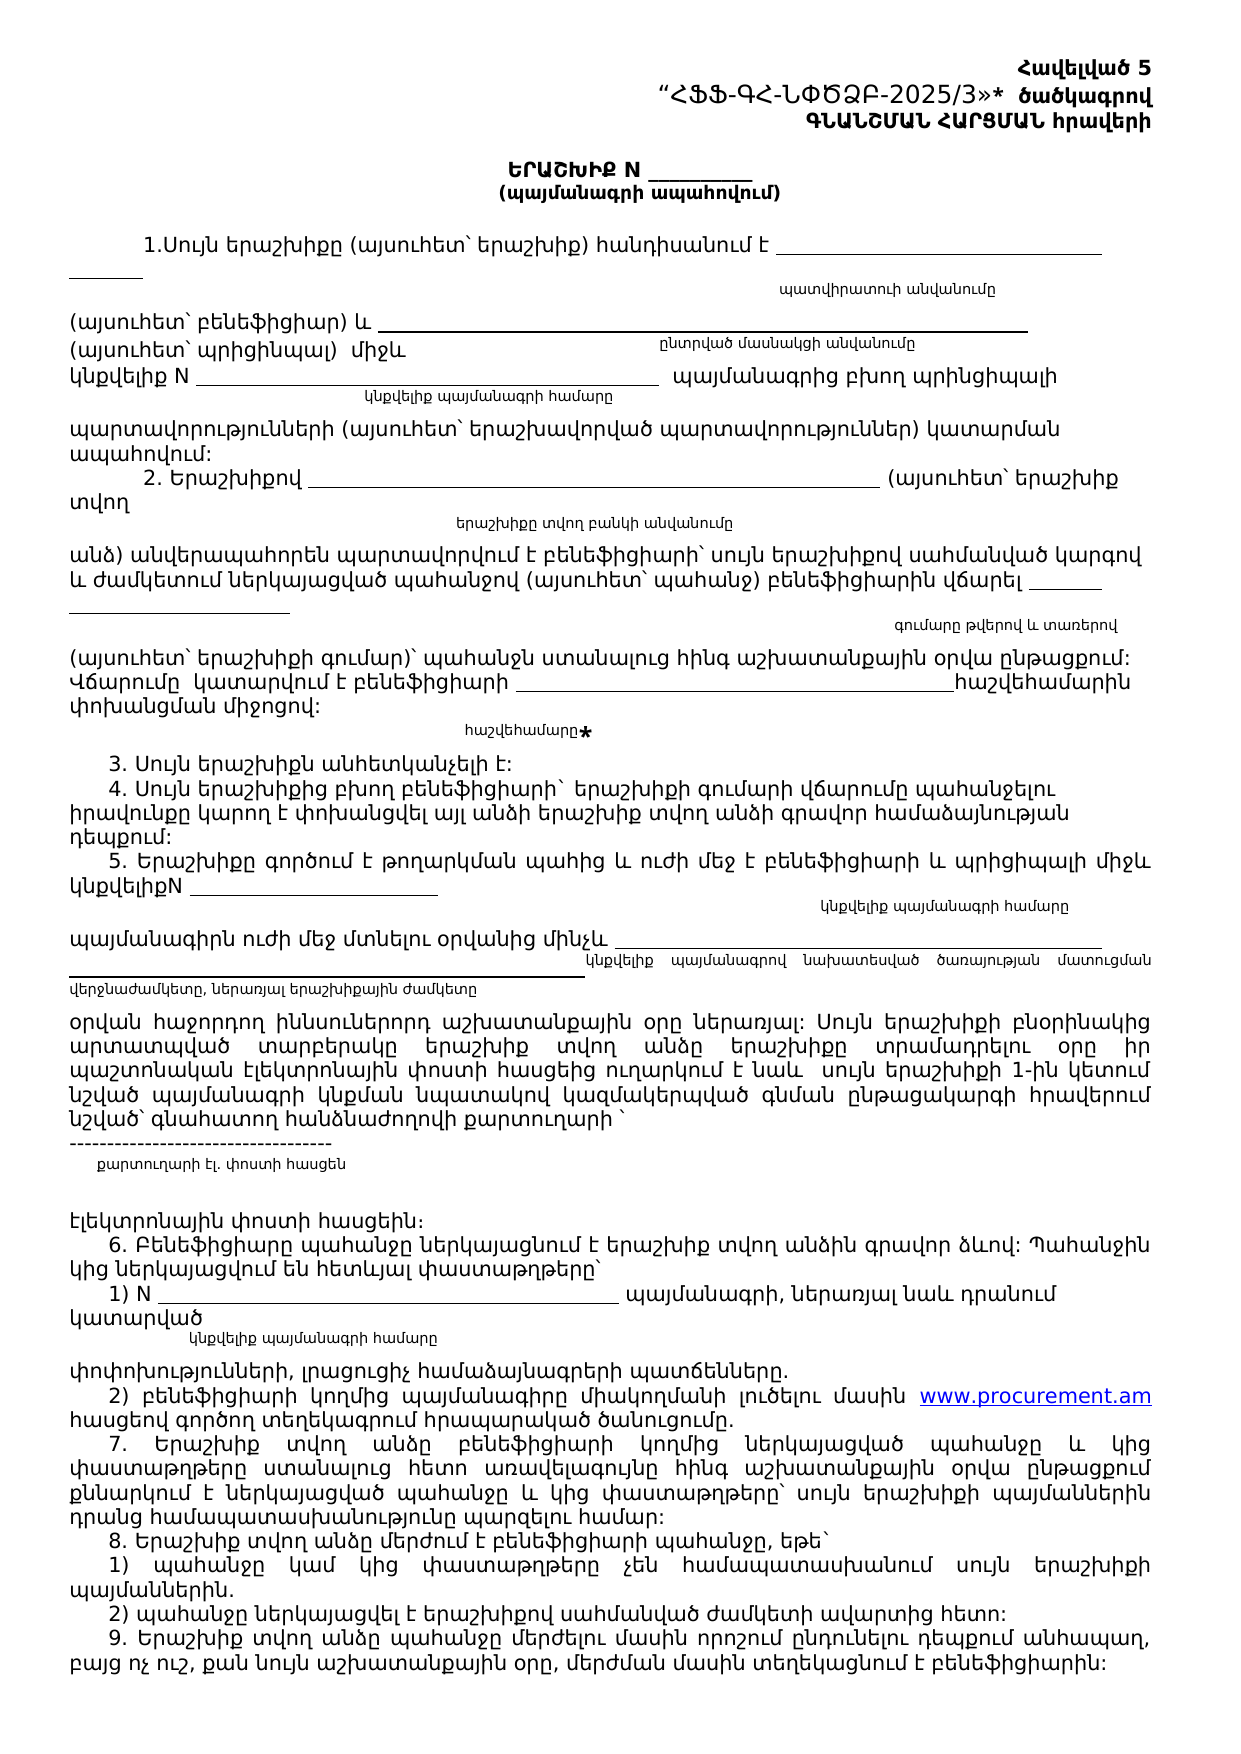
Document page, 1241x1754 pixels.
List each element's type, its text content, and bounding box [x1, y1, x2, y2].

text 1.Սույն երաշխիքը (այսուհետ՝ երաշխիք) հանդիսանում է [69, 233, 1152, 281]
text 2. Երաշխիքով (այսուհետ՝ երաշխիք տվող [69, 466, 1152, 514]
list էլեկտրոնային փոստի հասցեին։ [69, 1209, 1152, 1233]
text (այսուհետ՝ բենեֆիցիար) և (այսուհետ՝ պրիցինպալ) միջև ընտրված մասնակցի անվանումը [69, 310, 1152, 364]
text 6. Բենեֆիցիարը պահանջը ներկայացնում է երաշխիք տվող անձին գրավոր ձևով: Պահանջին կից ներկայացվում են հետևյալ փաստաթղթերը՝ [69, 1233, 1152, 1282]
text 7. Երաշխիք տվող անձը բենեֆիցիարի կողմից ներկայացված պահանջը և կից փաստաթղթերը ստանալուց հետո առավելագույնը հինգ աշխատանքային օրվա ընթացքում քննարկում է ներկայացված պահանջը և կից փաստաթղթերը՝ սույն երաշխիքի պայմաններին դրանց համապատասխանությունը պարզելու համար: [69, 1432, 1152, 1529]
text 8. Երաշխիք տվող անձը մերժում է բենեֆիցիարի պահանջը, եթե` [69, 1529, 1152, 1553]
text 9. Երաշխիք տվող անձը պահանջը մերժելու մասին որոշում ընդունելու դեպքում անհապաղ, բայց ոչ ուշ, քան նույն աշխատանքային օրը, մերժման մասին տեղեկացնում է բենեֆիցիարին: [69, 1626, 1152, 1675]
text անձ) անվերապահորեն պարտավորվում է բենեֆիցիարի՝ սույն երաշխիքով սահմանված կարգով և ժամկետում ներկայացված պահանջով (այսուհետ՝ պահանջ) բենեֆիցիարին վճարել [69, 543, 1152, 616]
text կնքվելիք պայմանագրի համարը [69, 388, 1152, 417]
text 3. Սույն երաշխիքն անհետկանչելի է: [69, 752, 1152, 777]
text փոփոխությունների, լրացուցիչ համաձայնագրերի պատճենները. [69, 1359, 1152, 1384]
text կնքվելիք N պայմանագրից բխող պրինցիպալի [69, 364, 1152, 388]
text պատվիրատուի անվանումը [659, 281, 1152, 310]
text 2) բենեֆիցիարի կողմից պայմանագիրը միակողմանի լուծելու մասին www.procurement.am հասցեով գործող տեղեկագրում հրապարակած ծանուցումը. [69, 1384, 1152, 1432]
text հաշվեհամարը* [69, 718, 1152, 752]
text երաշխիքը տվող բանկի անվանումը [69, 514, 1152, 543]
text 4. Սույն երաշխիքից բխող բենեֆիցիարի` երաշխիքի գումարի վճարումը պահանջելու իրավունքը կարող է փոխանցվել այլ անձի երաշխիք տվող անձի գրավոր համաձայնության դեպքում: [69, 777, 1152, 849]
list պայմանագիրն ուժի մեջ մտնելու օրվանից մինչև կնքվելիք պայմանագրով նախատեսված ծառայության մատուցման վերջնաժամկետը, ներառյալ երաշխիքային ժամկետը [69, 927, 1152, 1010]
text (այսուհետ՝ երաշխիքի գումար)՝ պահանջն ստանալուց հինգ աշխատանքային օրվա ընթացքում: Վճարումը կատարվում է բենեֆիցիարի հաշվեհամարին փոխանցման միջոցով: [69, 646, 1152, 718]
text կնքվելիք պայմանագրի համարը [585, 898, 1152, 927]
list քարտուղարի էլ. փոստի հասցեն [69, 1155, 1152, 1184]
text ԵՐԱՇԽԻՔ N __________ [69, 158, 1152, 182]
list ----------------------------------- [69, 1131, 1152, 1155]
text կնքվելիք պայմանագրի համարը [69, 1330, 1152, 1359]
list օրվան հաջորդող իննսուներորդ աշխատանքային օրը ներառյալ: Սույն երաշխիքի բնօրինակից արտատպված տարբերակը երաշխիք տվող անձը երաշխիքը տրամադրելու օրը իր պաշտոնական էլեկտրոնային փոստի հասցեից ուղարկում է նաև սույն երաշխիքի 1-ին կետում նշված պայմանագրի կնքման նպատակով կազմակերպված գնման ընթացակարգի հրավերում նշված՝ գնահատող հանձնաժողովի քարտուղարի ՝ [69, 1010, 1152, 1131]
text Հավելված 5 [69, 56, 1152, 80]
text 2) պահանջը ներկայացվել է երաշխիքով սահմանված ժամկետի ավարտից հետո: [69, 1602, 1152, 1626]
text (պայմանագրի ապահովում) [69, 182, 1152, 204]
text ԳՆԱՆՇՄԱՆ ՀԱՐՑՄԱՆ հրավերի [69, 109, 1152, 133]
text 5. Երաշխիքը գործում է թողարկման պահից և ուժի մեջ է բենեֆիցիարի և պրիցիպալի միջև կնքվելիքN [69, 849, 1152, 898]
text պարտավորությունների (այսուհետ՝ երաշխավորված պարտավորություններ) կատարման ապահովում: [69, 417, 1152, 466]
text 1) N պայմանագրի, ներառյալ նաև դրանում կատարված [69, 1282, 1152, 1330]
text “ՀՖՖ-ԳՀ-ՆՓԾՁԲ-2025/3»* ծածկագրով [69, 80, 1152, 109]
text գումարը թվերով և տառերով [807, 616, 1152, 646]
text 1) պահանջը կամ կից փաստաթղթերը չեն համապատասխանում սույն երաշխիքի պայմաններին. [69, 1553, 1152, 1602]
